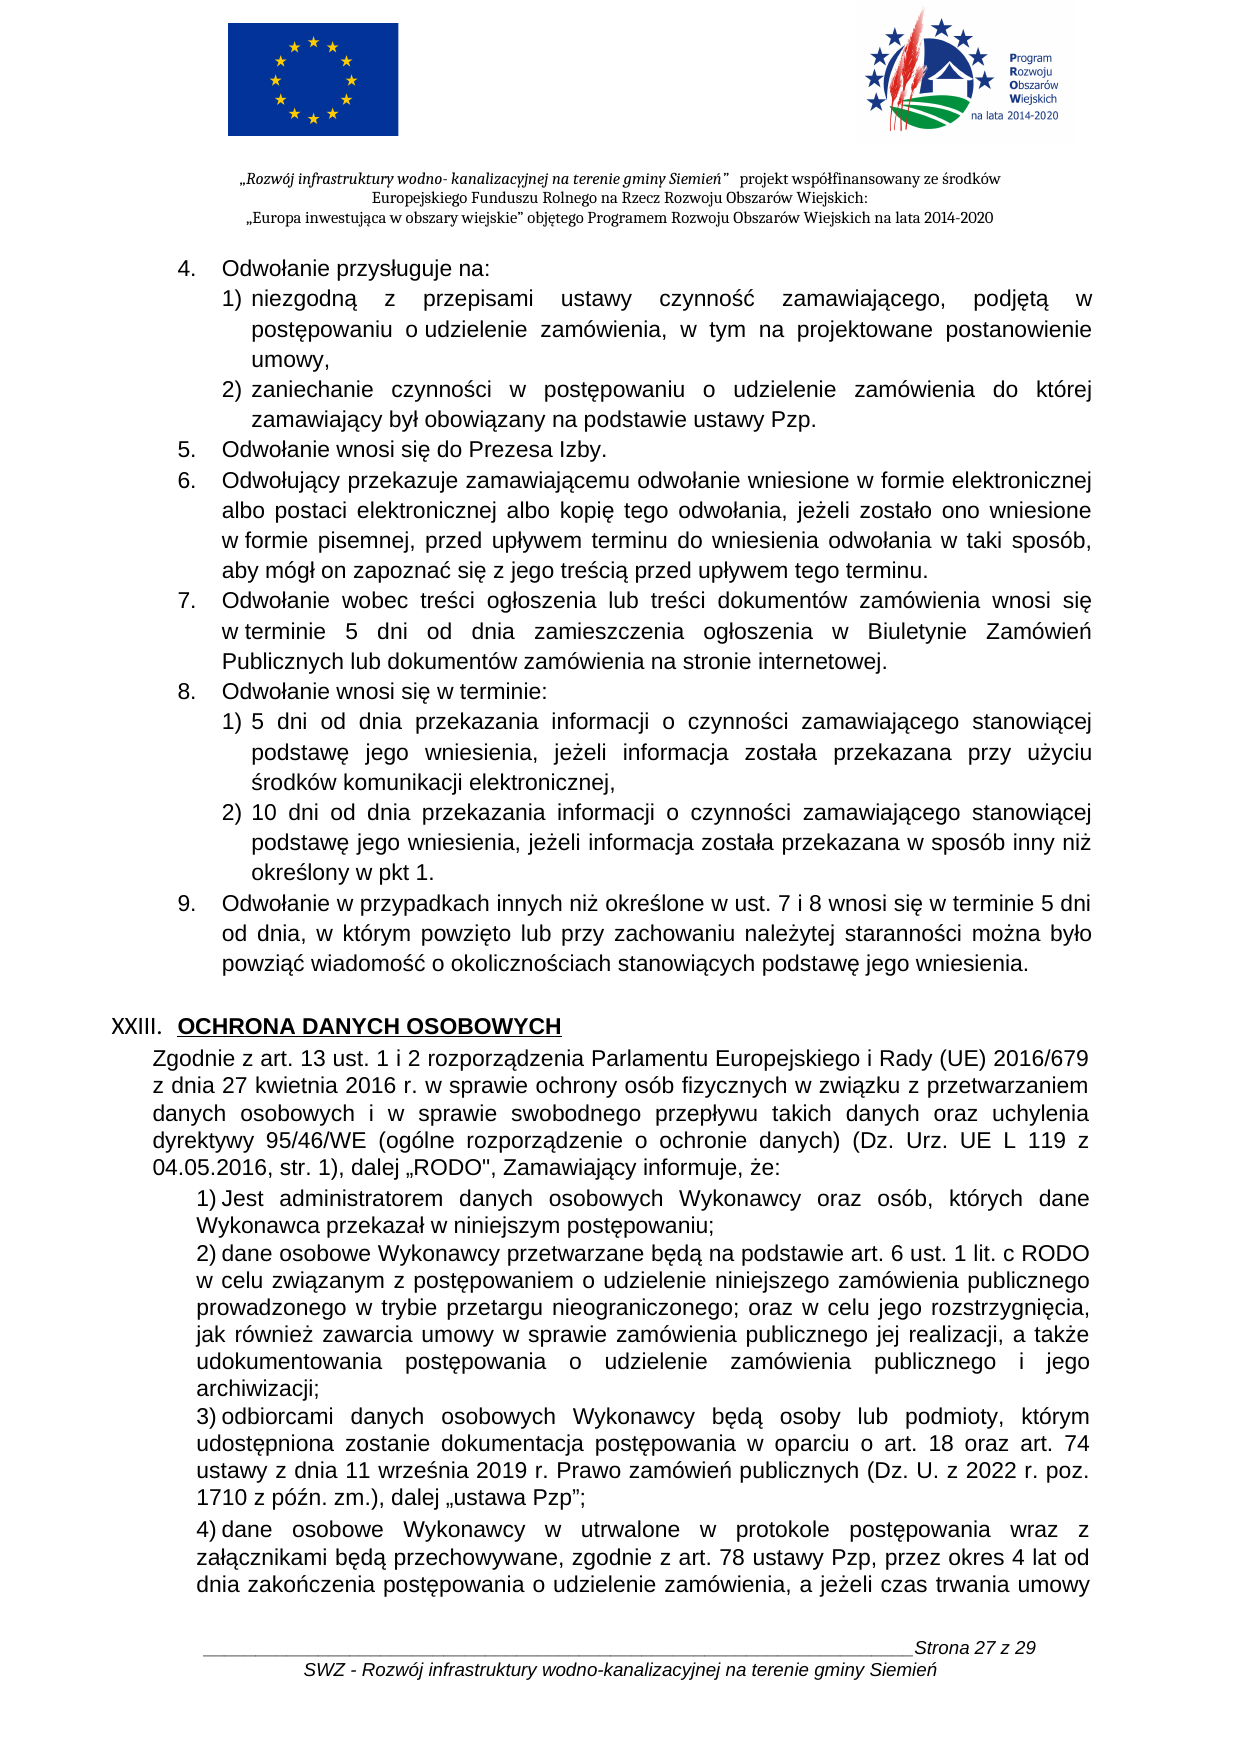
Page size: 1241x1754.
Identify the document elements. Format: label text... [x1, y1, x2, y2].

list 10 dni od dnia przekazania informacji o czynności zamawiającego stanowiącej podstawę jego wniesienia, jeżeli informacja została przekazana w sposób inny niż określony w pkt 1. [222, 799, 1092, 886]
list Odwołanie przysługuje na: [330, 255, 1092, 282]
list Odwołanie w przypadkach innych niż określone w ust. 7 i 8 wnosi się w terminie 5 dni od dnia, w którym powzięto lub przy zachowaniu należytej staranności można było powziąć wiadomość o okolicznościach stanowiących podstawę jego wniesienia. [177, 889, 1092, 976]
list Odwołujący przekazuje zamawiającemu odwołanie wniesione w formie elektronicznej albo postaci elektronicznej albo kopię tego odwołania, jeżeli zostało ono wniesione w formie pisemnej, przed upływem terminu do wniesienia odwołania w taki sposób, aby mógł on zapoznać się z jego treścią przed upływem tego terminu. [177, 467, 1092, 584]
list niezgodną z przepisami ustawy czynność zamawiającego, podjętą w postępowaniu o udzielenie zamówienia, w tym na projektowane postanowienie umowy, [222, 285, 1092, 372]
picture [228, 23, 399, 136]
list zaniechanie czynności w postępowaniu o udzielenie zamówienia do której zamawiający był obowiązany na podstawie ustawy Pzp. [222, 376, 1092, 433]
list Odwołanie wnosi się w terminie: [177, 678, 1092, 704]
list Odwołanie wobec treści ogłoszenia lub treści dokumentów zamówienia wnosi się w terminie 5 dni od dnia zamieszczenia ogłoszenia w Biuletynie Zamówień Publicznych lub dokumentów zamówienia na stronie internetowej. [177, 587, 1092, 674]
list OCHRONA DANYCH OSOBOWYCH [162, 1010, 1092, 1041]
list dane osobowe Wykonawcy przetwarzane będą na podstawie art. 6 ust. 1 lit. c RODO w celu związanym z postępowaniem o udzielenie niniejszego zamówienia publicznego prowadzonego w trybie przetargu nieograniczonego; oraz w celu jego rozstrzygnięcia, jak również zawarcia umowy w sprawie zamówienia publicznego jej realizacji, a także udokumentowania postępowania o udzielenie zamówienia publicznego i jego archiwizacji; [196, 1240, 1091, 1402]
list odbiorcami danych osobowych Wykonawcy będą osoby lub podmioty, którym udostępniona zostanie dokumentacja postępowania w oparciu o art. 18 oraz art. 74 ustawy z dnia 11 września 2019 r. Prawo zamówień publicznych (Dz. U. z 2022 r. poz. 1710 z późn. zm.), dalej „ustawa Pzp”; [196, 1403, 1091, 1511]
list Jest administratorem danych osobowych Wykonawcy oraz osób, których dane Wykonawca przekazał w niniejszym postępowaniu; [196, 1185, 1091, 1239]
list Odwołanie wnosi się do Prezesa Izby. [330, 436, 1092, 463]
text Zgodnie z art. 13 ust. 1 i 2 rozporządzenia Parlamentu Europejskiego i Rady (UE) 2016/679 z dnia 27 kwietnia 2016 r. w sprawie ochrony osób fizycznych w związku z przetwarzaniem danych osobowych i w sprawie swobodnego przepływu takich danych oraz uchylenia dyrektywy 95/46/WE (ogólne rozporządzenie o ochronie danych) (Dz. Urz. UE L 119 z 04.05.2016, str. 1), dalej „RODO", Zamawiający informuje, że: [152, 1045, 1089, 1180]
list 5 dni od dnia przekazania informacji o czynności zamawiającego stanowiącej podstawę jego wniesienia, jeżeli informacja została przekazana przy użyciu środków komunikacji elektronicznej, [222, 708, 1092, 795]
picture [856, 0, 1074, 143]
